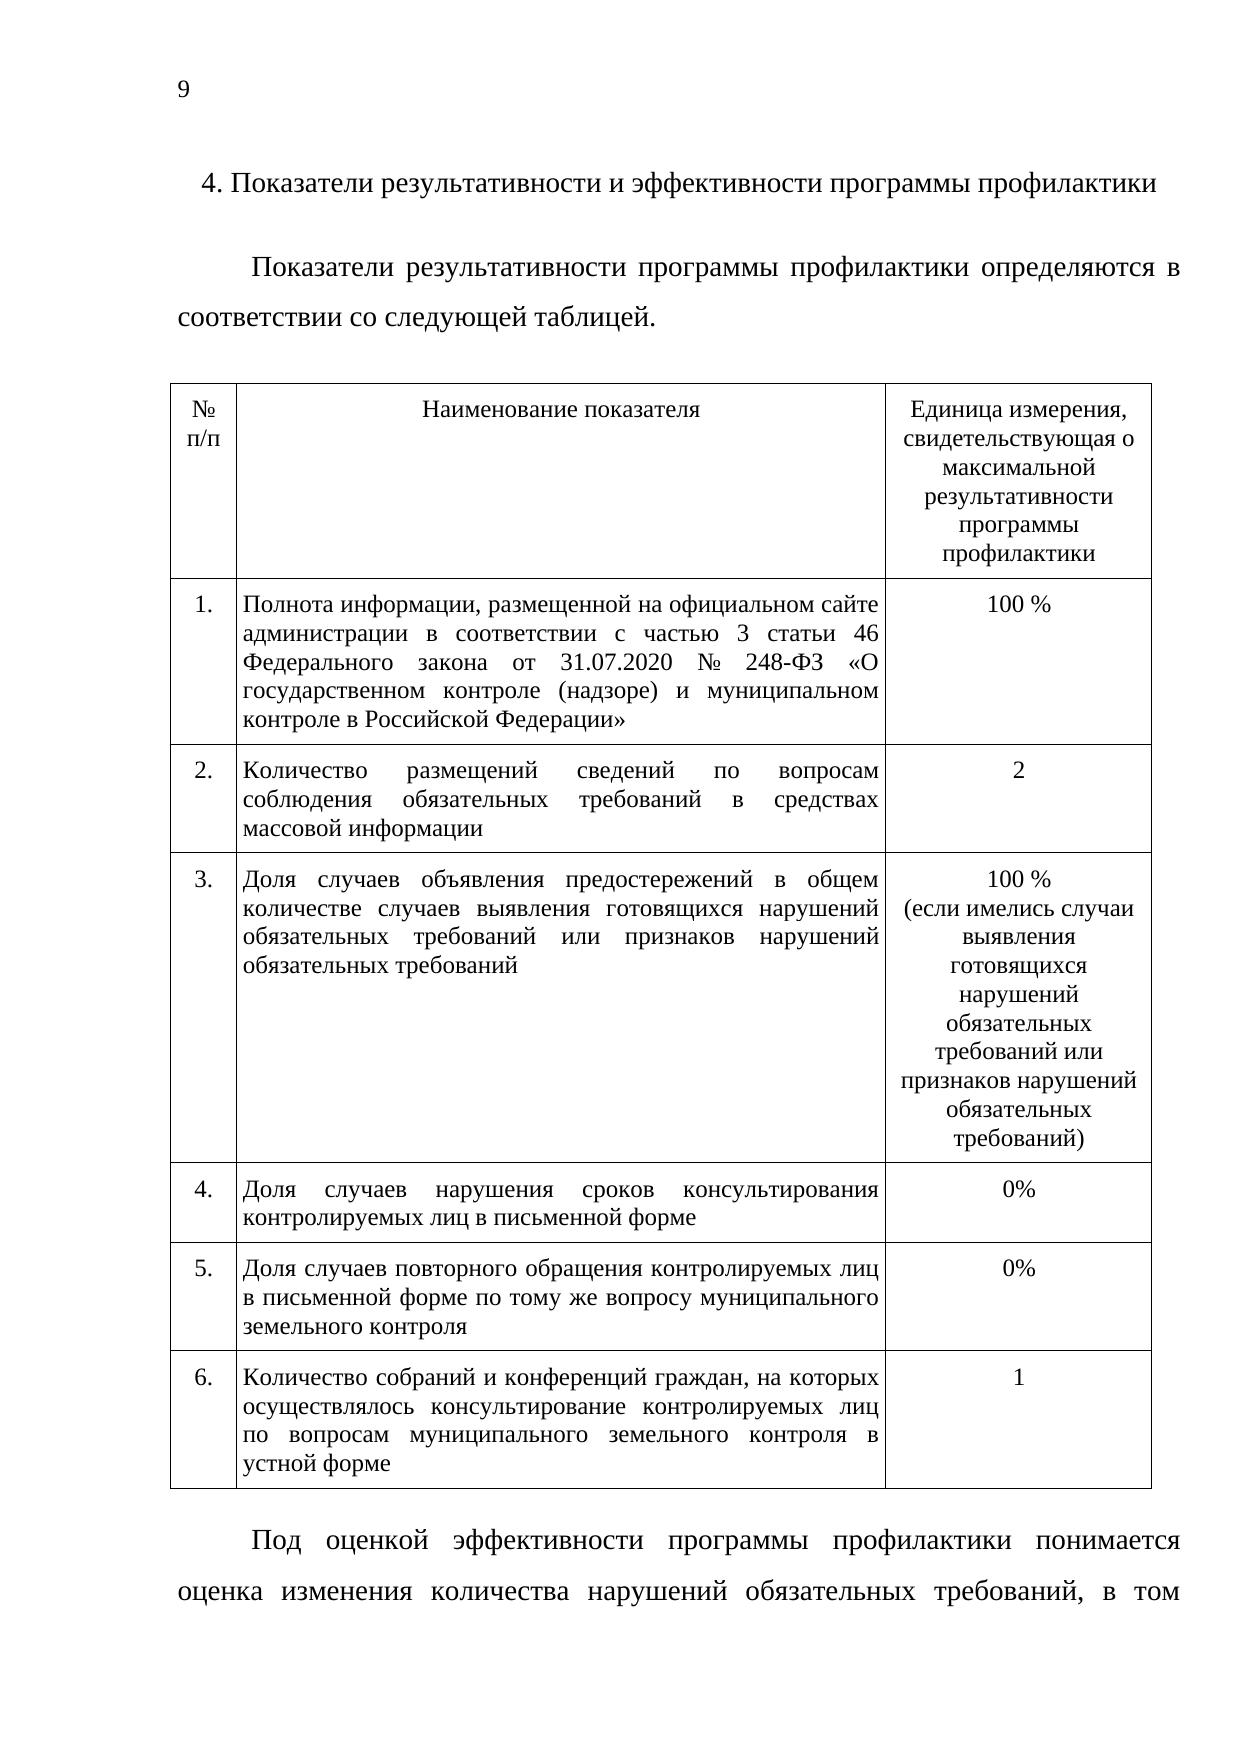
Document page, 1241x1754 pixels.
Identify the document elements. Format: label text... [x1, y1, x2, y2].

text Показатели результативности программы профилактики определяются в соответствии со следующей таблицей. [177, 249, 1181, 333]
table_cell Количество размещений сведений по вопросам соблюдения обязательных требований в средствах массовой информации [237, 745, 885, 852]
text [177, 1522, 1181, 1606]
table_cell 6. [171, 1351, 236, 1488]
table_cell 1. [171, 579, 236, 744]
table_cell Количество собраний и конференций граждан, на которых осуществлялось консультирование контролируемых лиц по вопросам муниципального земельного контроля в устной форме [237, 1351, 885, 1488]
table_header № п/п [171, 384, 236, 578]
table_cell 2 [886, 745, 1151, 852]
text 4. Показатели результативности и эффективности программы профилактики [177, 165, 1181, 198]
table_cell Доля случаев нарушения сроков консультирования контролируемых лиц в письменной форме [237, 1163, 885, 1242]
table_cell 0% [886, 1243, 1151, 1350]
table_cell 100 % [886, 579, 1151, 744]
table_cell 3. [171, 853, 236, 1162]
table_cell Доля случаев объявления предостережений в общем количестве случаев выявления готовящихся нарушений обязательных требований или признаков нарушений обязательных требований [237, 853, 885, 1162]
table_cell 5. [171, 1243, 236, 1350]
table_cell 1 [886, 1351, 1151, 1488]
table_cell 4. [171, 1163, 236, 1242]
table_cell Полнота информации, размещенной на официальном сайте администрации в соответствии с частью 3 статьи 46 Федерального закона от 31.07.2020 № 248-ФЗ «О государственном контроле (надзоре) и муниципальном контроле в Российской Федерации» [237, 579, 885, 744]
table_cell 2. [171, 745, 236, 852]
table_header Единица измерения, свидетельствующая о максимальной результативности программы профилактики [886, 384, 1151, 578]
table_cell 100 % (если имелись случаи выявления готовящихся нарушений обязательных требований или признаков нарушений обязательных требований) [886, 853, 1151, 1162]
table_header Наименование показателя [237, 384, 885, 578]
table_cell 0% [886, 1163, 1151, 1242]
table_cell Доля случаев повторного обращения контролируемых лиц в письменной форме по тому же вопросу муниципального земельного контроля [237, 1243, 885, 1350]
